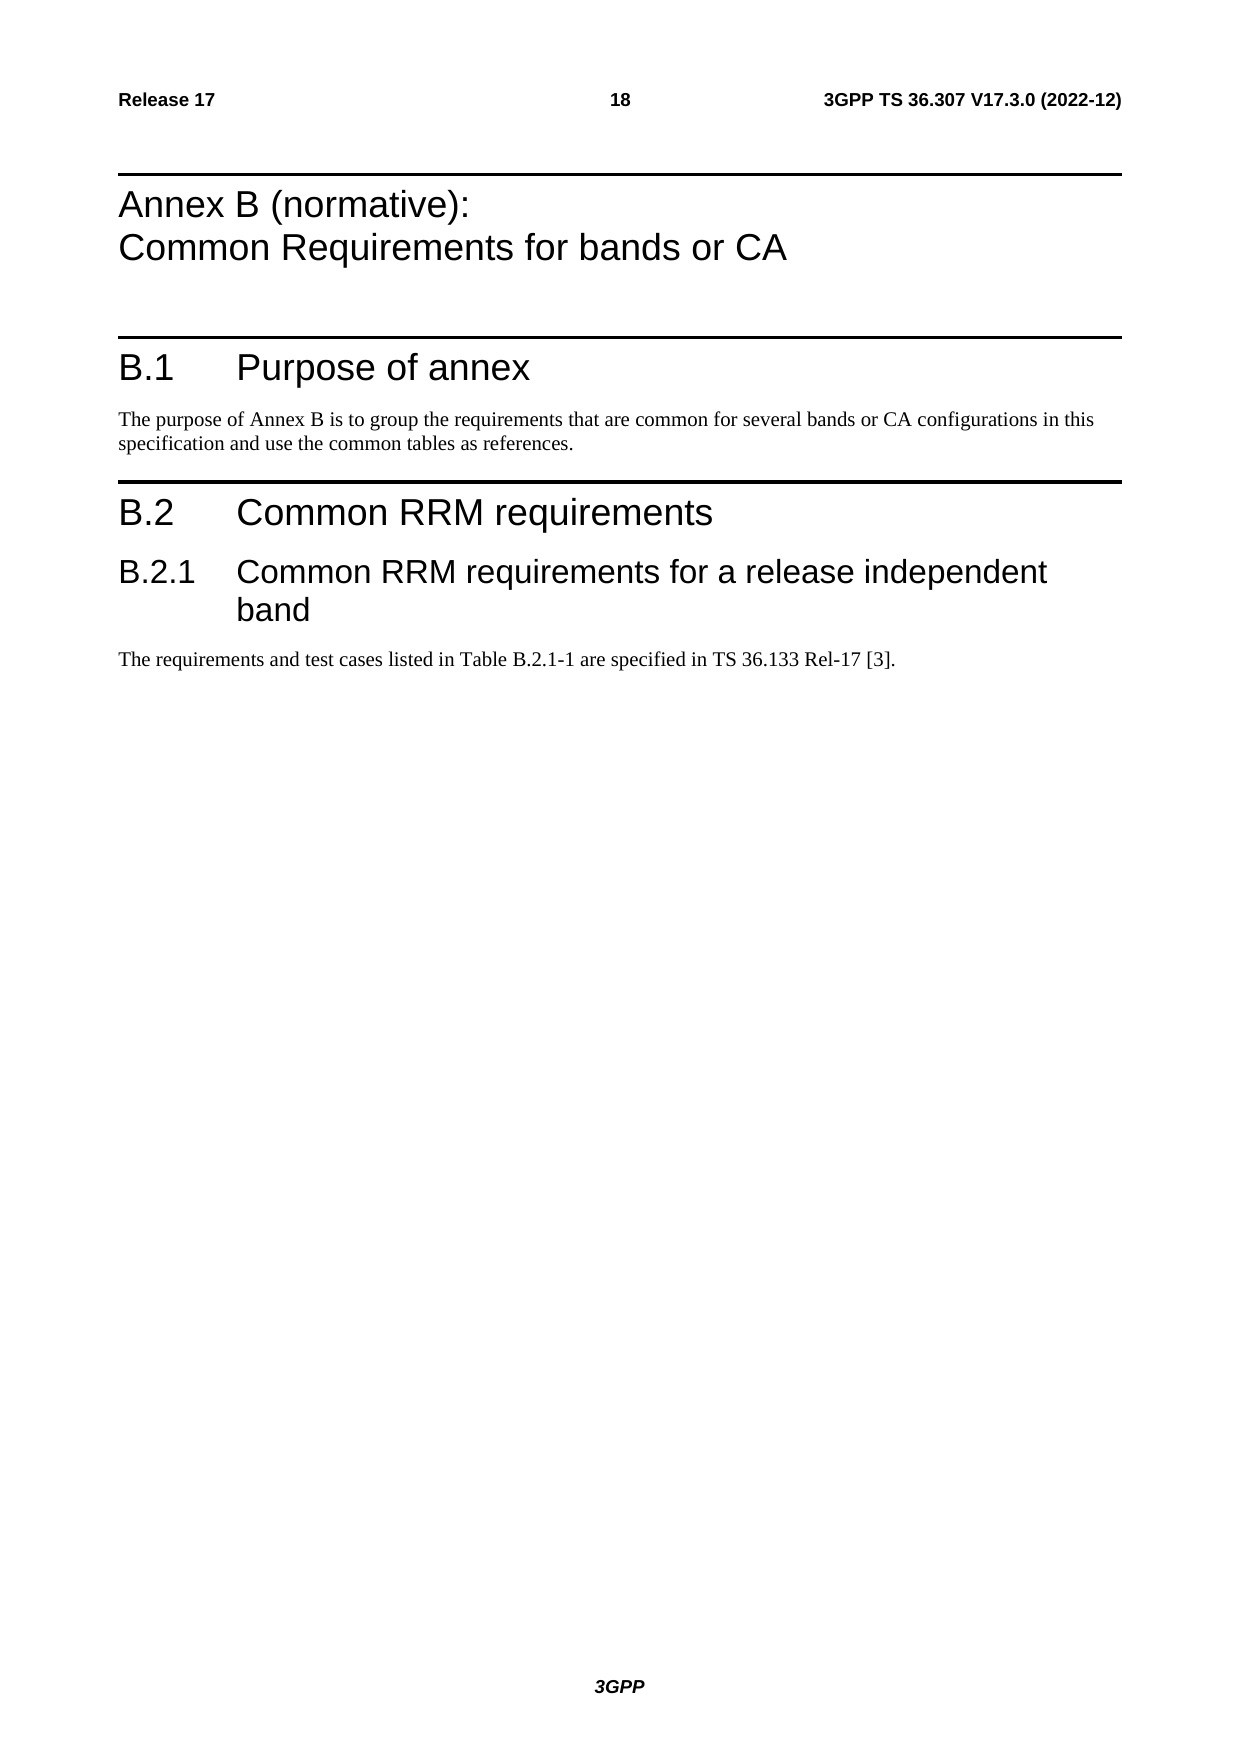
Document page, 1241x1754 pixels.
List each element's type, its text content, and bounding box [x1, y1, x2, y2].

text The purpose of Annex B is to group the requirements that are common for several bands or CA configurations in this specification and use the common tables as references. [118, 407, 1122, 455]
text The requirements and test cases listed in Table B.2.1-1 are specified in TS 36.133 Rel-17 [3]. [118, 647, 1122, 671]
subtitle B.1 Purpose of annex [118, 339, 1122, 388]
subtitle B.2 Common RRM requirements [118, 484, 1122, 533]
subtitle Annex B (normative): Common Requirements for bands or CA [118, 176, 1122, 268]
subtitle B.2.1 Common RRM requirements for a release independent band [118, 552, 1122, 628]
